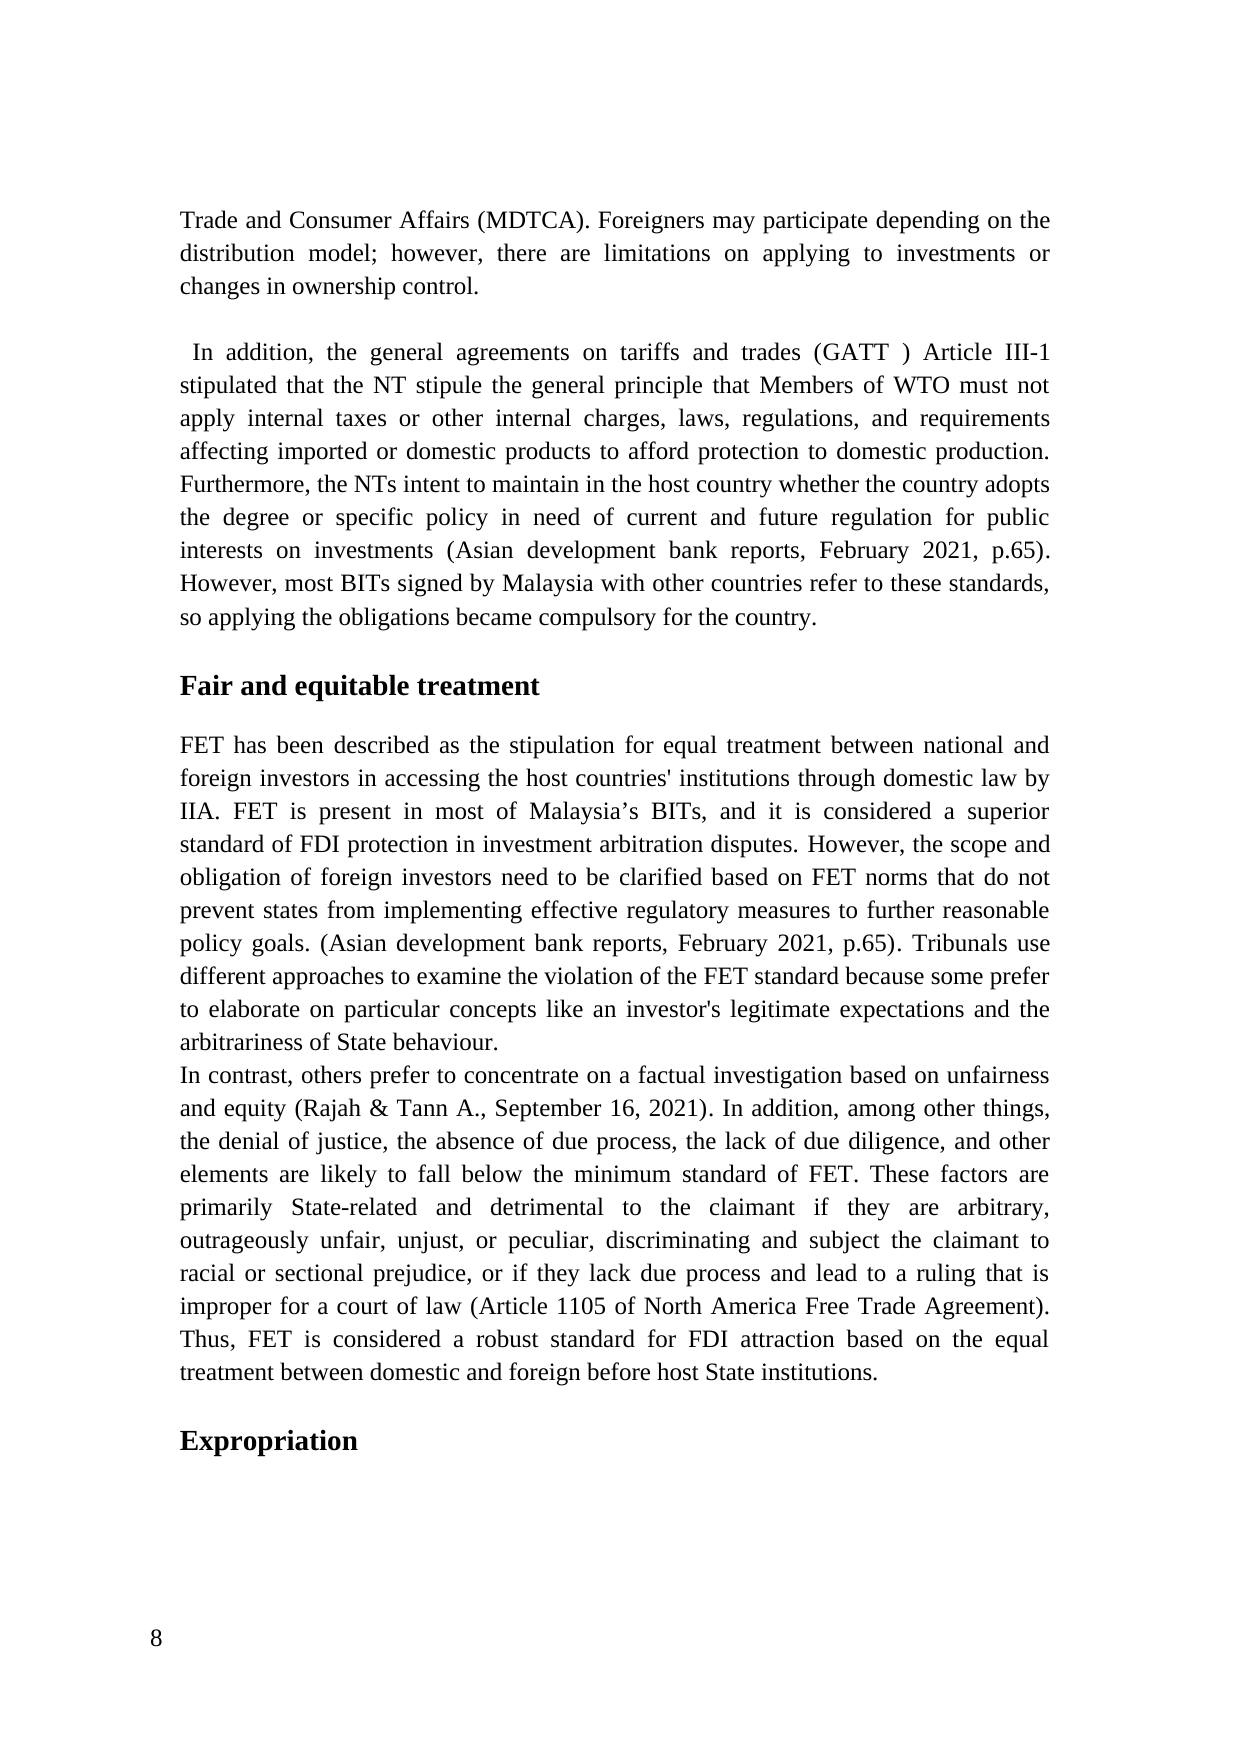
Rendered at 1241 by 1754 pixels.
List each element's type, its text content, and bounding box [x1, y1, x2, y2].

text FET has been described as the stipulation for equal treatment between national and foreign investors in accessing the host countries' institutions through domestic law by IIA. FET is present in most of Malaysia’s BITs, and it is considered a superior standard of FDI protection in investment arbitration disputes. However, the scope and obligation of foreign investors need to be clarified based on FET norms that do not prevent states from implementing effective regulatory measures to further reasonable policy goals. (Asian development bank reports, February 2021, p.65). Tribunals use different approaches to examine the violation of the FET standard because some prefer to elaborate on particular concepts like an investor's legitimate expectations and the arbitrariness of State behaviour. [179, 730, 1051, 1056]
text In contrast, others prefer to concentrate on a factual investigation based on unfairness and equity (Rajah & Tann A., September 16, 2021). In addition, among other things, the denial of justice, the absence of due process, the lack of due diligence, and other elements are likely to fall below the minimum standard of FET. These factors are primarily State-related and detrimental to the claimant if they are arbitrary, outrageously unfair, unjust, or peculiar, discriminating and subject the claimant to racial or sectional prejudice, or if they lack due process and lead to a ruling that is improper for a court of law (Article 1105 of North America Free Trade Agreement). Thus, FET is considered a robust standard for FDI attraction based on the equal treatment between domestic and foreign before host State institutions. [179, 1139, 1051, 1280]
text In contrast, others prefer to concentrate on a factual investigation based on unfairness and equity (Rajah & Tann A., September 16, 2021). In addition, among other things, the denial of justice, the absence of due process, the lack of due diligence, and other elements are likely to fall below the minimum standard of FET. These factors are primarily State-related and detrimental to the claimant if they are arbitrary, outrageously unfair, unjust, or peculiar, discriminating and subject the claimant to racial or sectional prejudice, or if they lack due process and lead to a ruling that is improper for a court of law (Article 1105 of North America Free Trade Agreement). Thus, FET is considered a robust standard for FDI attraction based on the equal treatment between domestic and foreign before host State institutions. [179, 1060, 1051, 1138]
text In addition, the general agreements on tariffs and trades (GATT ) Article III-1 stipulated that the NT stipule the general principle that Members of WTO must not apply internal taxes or other internal charges, laws, regulations, and requirements affecting imported or domestic products to afford protection to domestic production. Furthermore, the NTs intent to maintain in the host country whether the country adopts the degree or specific policy in need of current and future regulation for public interests on investments (Asian development bank reports, February 2021, p.65). However, most BITs signed by Malaysia with other countries refer to these standards, so applying the obligations became compulsory for the country. [179, 337, 1051, 630]
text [179, 205, 1051, 300]
text Fair and equitable treatment [179, 668, 1051, 701]
text Expropriation [179, 1423, 1051, 1457]
